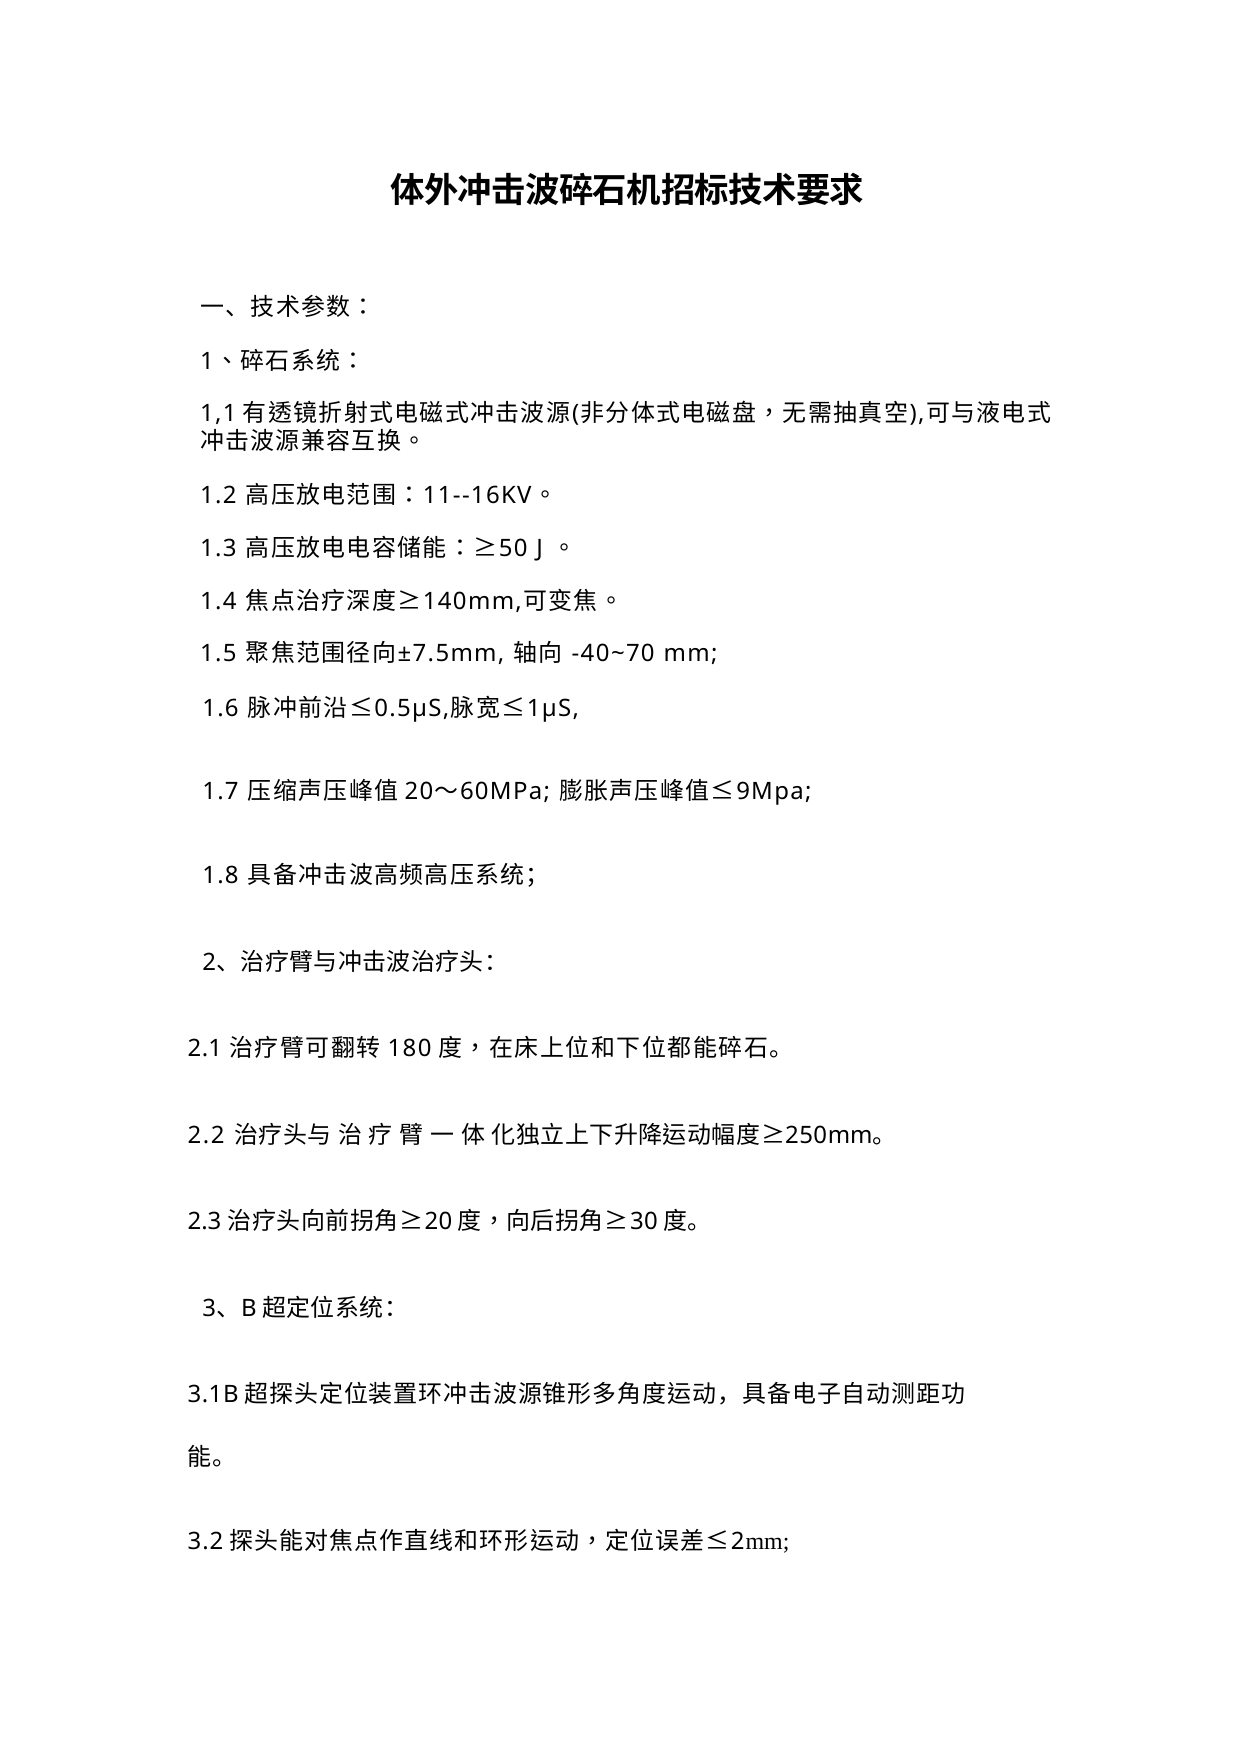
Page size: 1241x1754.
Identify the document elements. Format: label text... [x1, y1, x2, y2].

text 1.2 高压放电范围：11--16KV。 [200, 481, 1053, 509]
text 1.7 压缩声压峰值20～60MPa; 膨胀声压峰值≤9Mpa; [202, 774, 965, 806]
text 1,1有透镜折射式电磁式冲击波源(非分体式电磁盘，无需抽真空),可与液电式冲击波源兼容互换。 [200, 399, 1053, 456]
list 2.1 治疗臂可翻转180度，在床上位和下位都能碎石。 [187, 1029, 965, 1064]
list 2.2 治疗头与 治 疗 臂 一 体 化独立上下升降运动幅度≥250mm。 [187, 1116, 965, 1150]
text 1、碎石系统： [200, 346, 1053, 375]
text 1.6 脉冲前沿≤0.5μS,脉宽≤1μS, [202, 691, 965, 724]
text 1.3 高压放电电容储能：≥50 J 。 [200, 533, 1053, 562]
text 体外冲击波碎石机招标技术要求 [202, 170, 1053, 211]
list 治疗臂与冲击波治疗头： [202, 943, 965, 977]
text 1.5 聚焦范围径向±7.5mm, 轴向 -40~70 mm; [200, 639, 1053, 668]
list 2.3 治疗头向前拐角≥20度，向后拐角≥30度。 [187, 1202, 965, 1237]
list 3.2探头能对焦点作直线和环形运动，定位误差≤2mm; [187, 1524, 965, 1557]
list 3.1B超探头定位装置环冲击波源锥形多角度运动，具备电子自动测距功能。 [187, 1375, 965, 1472]
text 1.4 焦点治疗深度≥140mm,可变焦。 [200, 586, 1053, 615]
list B超定位系统： [202, 1288, 965, 1323]
text 1.8 具备冲击波高频高压系统； [202, 856, 965, 891]
text 一、技术参数： [200, 291, 1053, 322]
